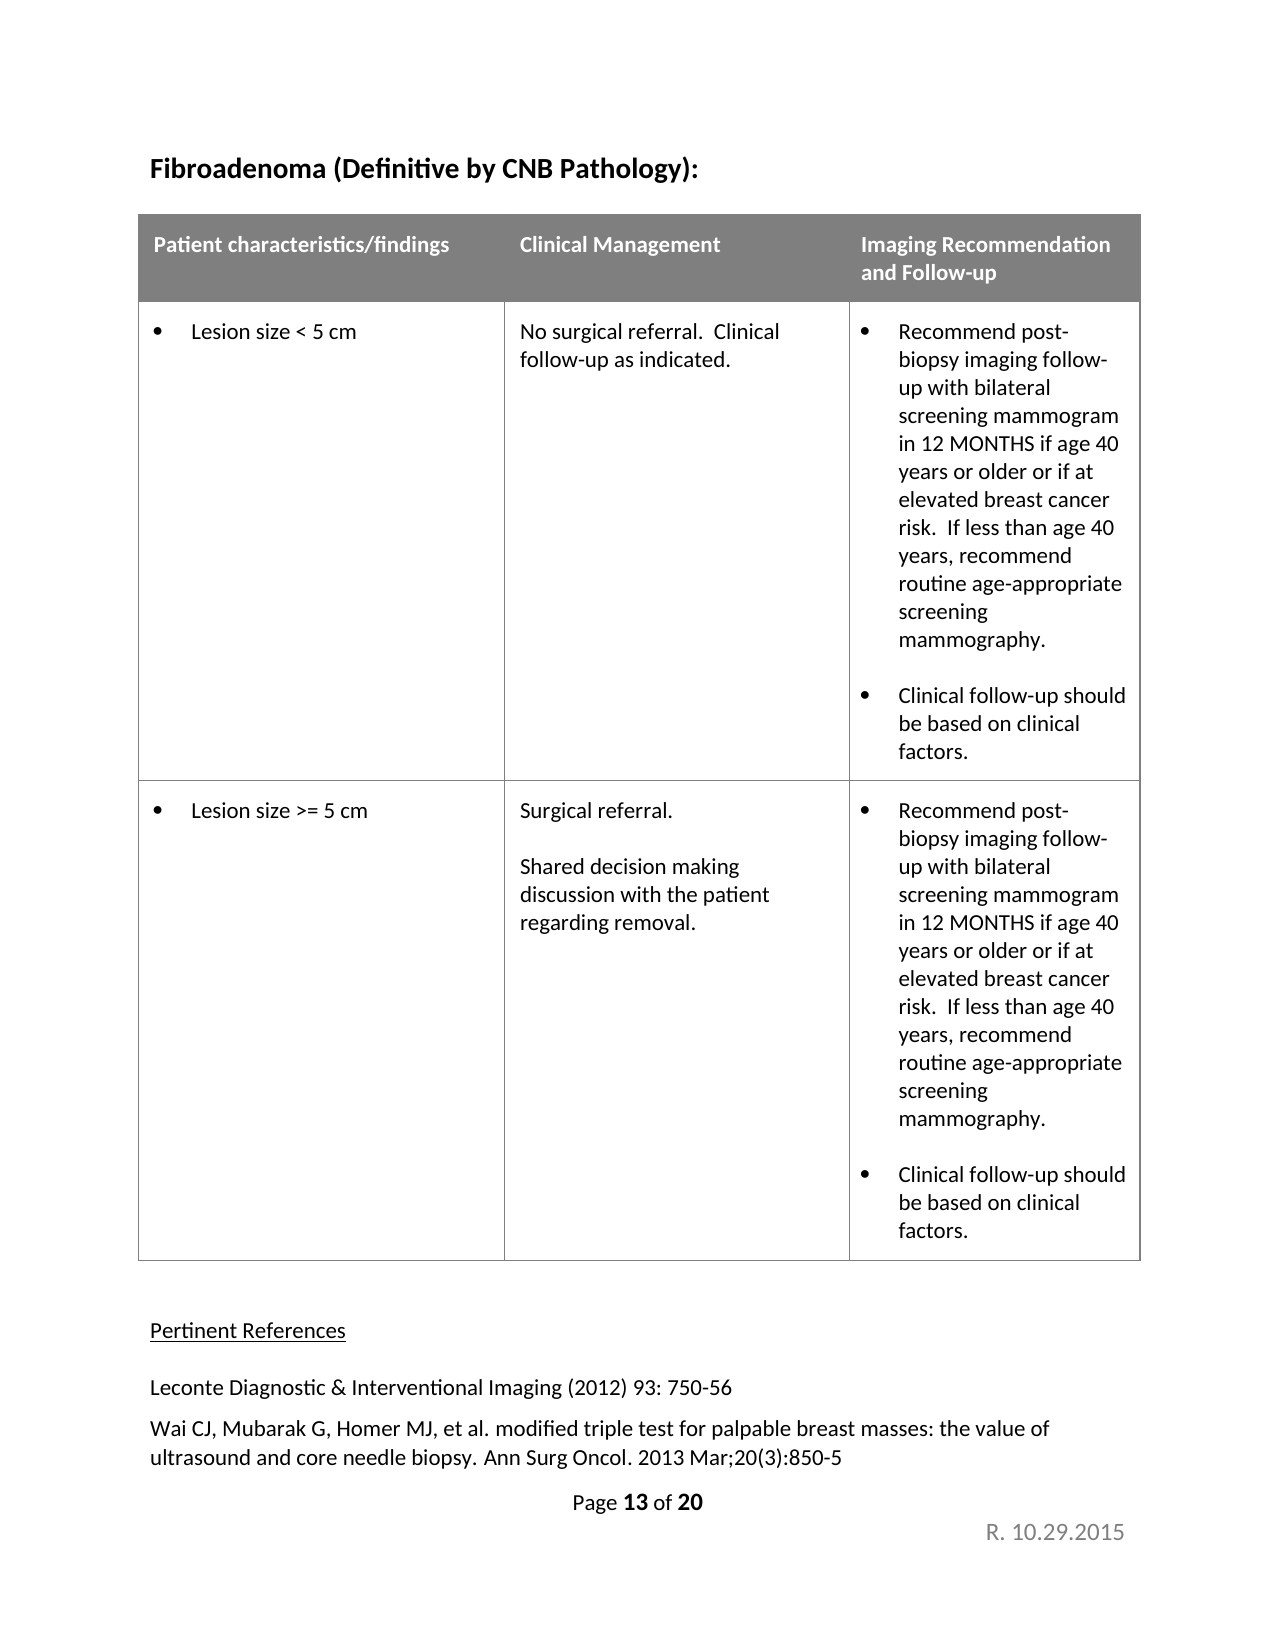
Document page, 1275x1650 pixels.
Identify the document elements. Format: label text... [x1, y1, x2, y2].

text Pertinent References [150, 1317, 1125, 1344]
table_header Patient characteristics/findings [139, 215, 504, 301]
table_cell Recommend post-biopsy imaging follow-up with bilateral screening mammogram in 12 MONTHS if age 40 years or older or if at elevated breast cancer risk. If less than age 40 years, recommend routine age-appropriate screening mammography. Clinical follow-up should be based on clinical factors. [850, 302, 1139, 780]
text Leconte Diagnostic & Interventional Imaging (2012) 93: 750-56 [150, 1373, 1125, 1401]
table_header Clinical Management [505, 215, 849, 301]
table_cell Lesion size >= 5 cm [139, 781, 504, 1259]
table_cell No surgical referral. Clinical follow-up as indicated. [505, 302, 849, 780]
text Fibroadenoma (Definitive by CNB Pathology): [150, 150, 1125, 186]
table_cell Surgical referral. Shared decision making discussion with the patient regarding removal. [505, 781, 849, 1259]
table_cell Recommend post-biopsy imaging follow-up with bilateral screening mammogram in 12 MONTHS if age 40 years or older or if at elevated breast cancer risk. If less than age 40 years, recommend routine age-appropriate screening mammography. Clinical follow-up should be based on clinical factors. [850, 781, 1139, 1259]
table_cell Lesion size < 5 cm [139, 302, 504, 780]
table_header Imaging Recommendation and Follow-up [850, 215, 1139, 301]
title Wai CJ, Mubarak G, Homer MJ, et al. modified triple test for palpable breast masses: the value of ultrasound and core needle biopsy. Ann Surg Oncol. 2013 Mar;20(3):850-5 [150, 1414, 1125, 1471]
